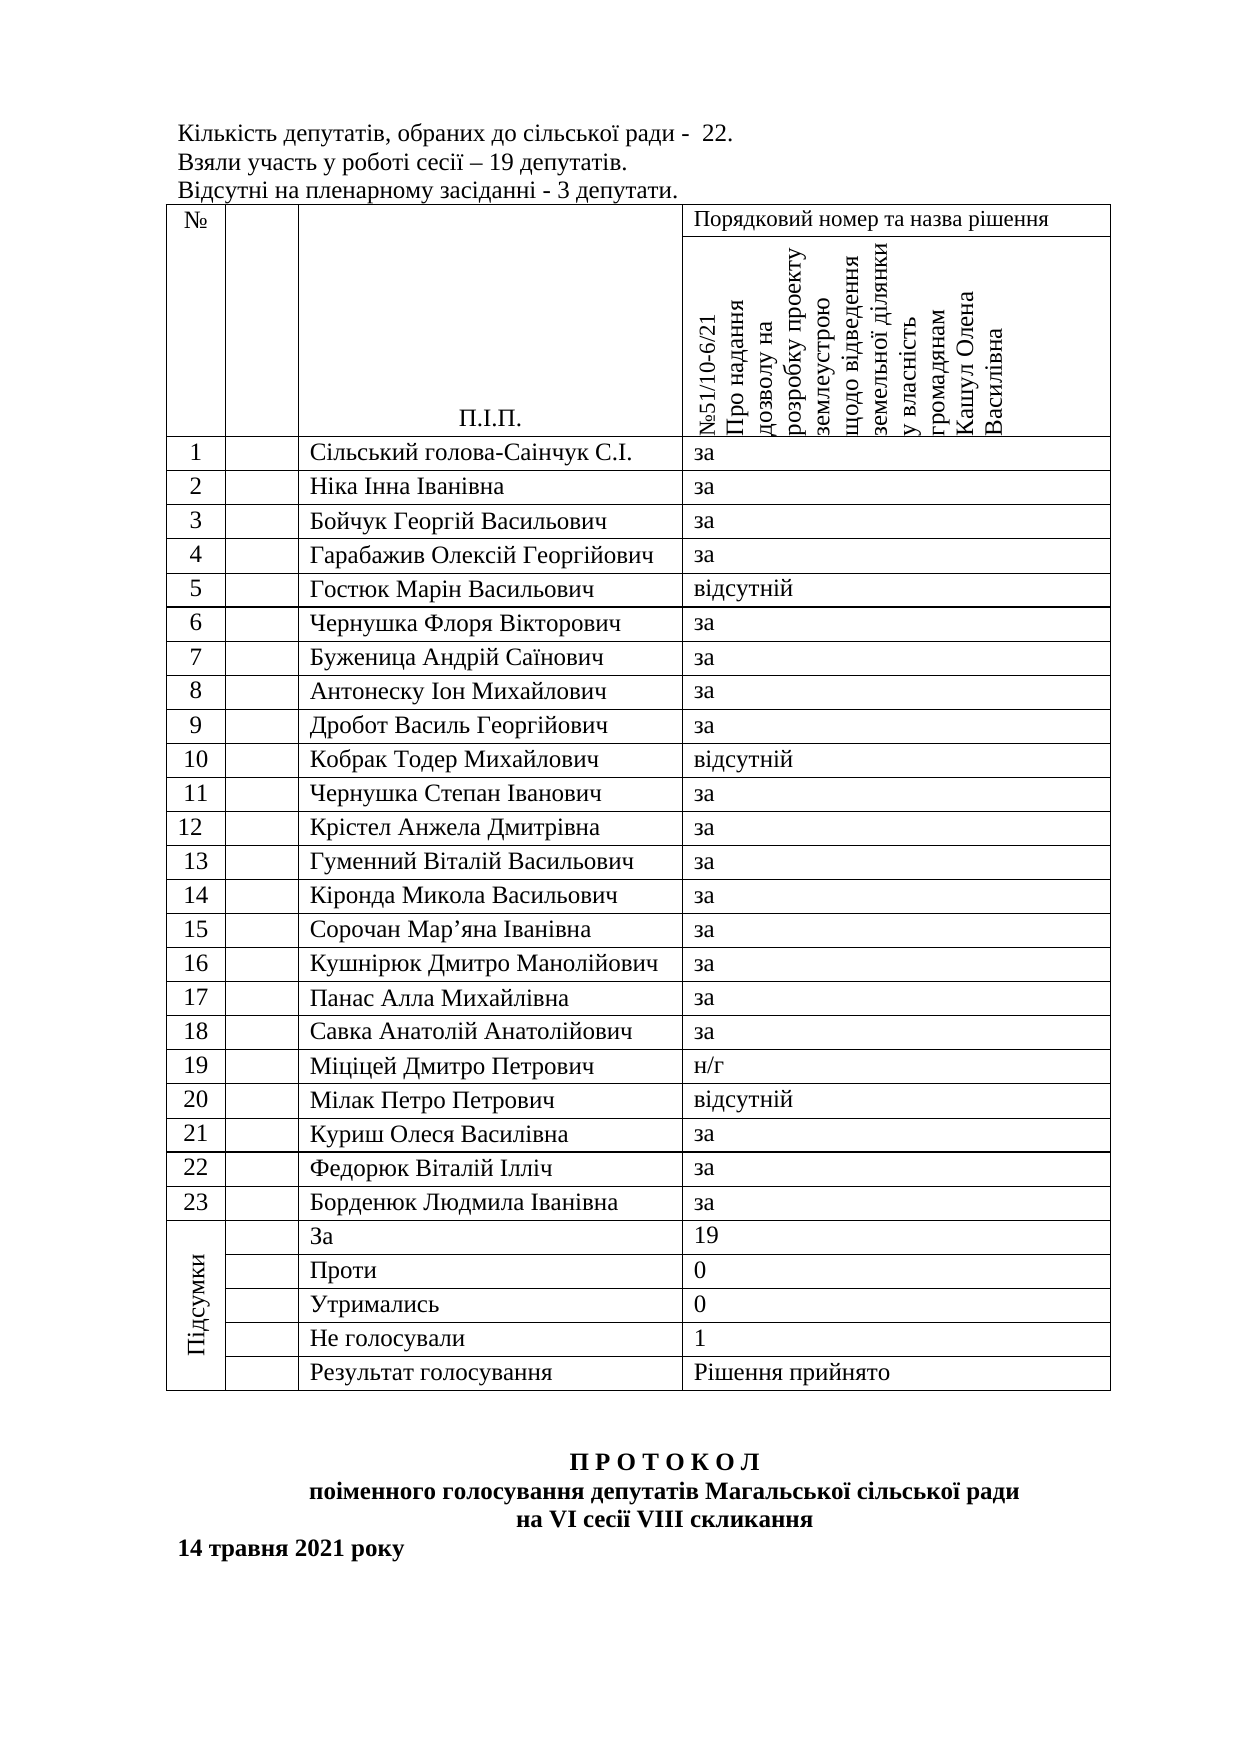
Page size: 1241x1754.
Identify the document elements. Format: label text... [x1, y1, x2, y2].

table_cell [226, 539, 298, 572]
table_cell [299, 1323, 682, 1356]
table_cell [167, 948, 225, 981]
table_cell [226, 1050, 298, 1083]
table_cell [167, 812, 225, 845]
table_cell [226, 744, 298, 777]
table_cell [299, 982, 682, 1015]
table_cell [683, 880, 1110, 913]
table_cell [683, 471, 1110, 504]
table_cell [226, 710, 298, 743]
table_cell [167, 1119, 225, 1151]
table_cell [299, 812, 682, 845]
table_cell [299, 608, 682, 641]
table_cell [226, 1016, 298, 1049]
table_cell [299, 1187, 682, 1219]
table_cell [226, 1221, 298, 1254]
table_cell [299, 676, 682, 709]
text на VІ сесії VІІI скликання [177, 1504, 1152, 1533]
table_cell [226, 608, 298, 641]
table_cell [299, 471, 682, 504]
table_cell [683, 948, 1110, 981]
text Кількість депутатів, обраних до сільської ради - 22. [177, 118, 1152, 147]
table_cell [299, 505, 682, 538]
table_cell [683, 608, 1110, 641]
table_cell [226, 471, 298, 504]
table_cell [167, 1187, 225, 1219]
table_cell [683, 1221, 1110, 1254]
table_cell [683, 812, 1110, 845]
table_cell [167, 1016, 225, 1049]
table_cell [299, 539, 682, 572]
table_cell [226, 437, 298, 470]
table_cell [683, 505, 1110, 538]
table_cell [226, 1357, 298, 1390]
text Взяли участь у роботі сесії – 19 депутатів. [177, 147, 1152, 176]
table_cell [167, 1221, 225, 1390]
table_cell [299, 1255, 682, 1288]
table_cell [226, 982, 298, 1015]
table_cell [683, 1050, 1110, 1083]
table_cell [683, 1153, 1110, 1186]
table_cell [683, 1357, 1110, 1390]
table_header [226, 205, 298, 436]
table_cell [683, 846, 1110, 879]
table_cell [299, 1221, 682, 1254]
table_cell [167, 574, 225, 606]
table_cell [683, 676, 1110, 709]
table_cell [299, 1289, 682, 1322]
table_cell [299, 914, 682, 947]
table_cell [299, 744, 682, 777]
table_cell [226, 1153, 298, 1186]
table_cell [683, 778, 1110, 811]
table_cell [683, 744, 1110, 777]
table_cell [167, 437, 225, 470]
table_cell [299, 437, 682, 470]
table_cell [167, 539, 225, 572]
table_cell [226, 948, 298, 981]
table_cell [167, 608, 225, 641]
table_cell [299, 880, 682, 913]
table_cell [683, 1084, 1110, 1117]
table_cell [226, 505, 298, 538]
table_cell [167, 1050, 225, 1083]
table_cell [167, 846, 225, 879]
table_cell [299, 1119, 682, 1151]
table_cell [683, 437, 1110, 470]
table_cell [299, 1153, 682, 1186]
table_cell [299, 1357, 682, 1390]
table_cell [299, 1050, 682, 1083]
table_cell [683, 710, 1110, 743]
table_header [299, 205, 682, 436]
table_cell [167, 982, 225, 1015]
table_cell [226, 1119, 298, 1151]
text поіменного голосування депутатів Магальської сільської ради [177, 1476, 1152, 1504]
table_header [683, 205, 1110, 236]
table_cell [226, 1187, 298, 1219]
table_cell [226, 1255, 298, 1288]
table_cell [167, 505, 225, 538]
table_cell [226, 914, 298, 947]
text Відсутні на пленарному засіданні - 3 депутати. [177, 176, 1152, 204]
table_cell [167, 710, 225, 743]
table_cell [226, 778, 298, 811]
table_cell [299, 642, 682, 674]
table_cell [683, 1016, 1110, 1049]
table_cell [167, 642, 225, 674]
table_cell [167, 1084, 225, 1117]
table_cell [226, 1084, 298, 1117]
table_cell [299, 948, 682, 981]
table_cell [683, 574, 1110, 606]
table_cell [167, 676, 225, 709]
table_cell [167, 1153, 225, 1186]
text П Р О Т О К О Л [177, 1447, 1152, 1476]
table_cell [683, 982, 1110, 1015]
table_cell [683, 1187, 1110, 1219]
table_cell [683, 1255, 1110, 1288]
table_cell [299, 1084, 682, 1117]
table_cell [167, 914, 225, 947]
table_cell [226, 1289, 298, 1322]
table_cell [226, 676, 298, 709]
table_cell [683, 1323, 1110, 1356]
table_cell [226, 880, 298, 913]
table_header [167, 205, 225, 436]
text 14 травня 2021 року [177, 1533, 1152, 1562]
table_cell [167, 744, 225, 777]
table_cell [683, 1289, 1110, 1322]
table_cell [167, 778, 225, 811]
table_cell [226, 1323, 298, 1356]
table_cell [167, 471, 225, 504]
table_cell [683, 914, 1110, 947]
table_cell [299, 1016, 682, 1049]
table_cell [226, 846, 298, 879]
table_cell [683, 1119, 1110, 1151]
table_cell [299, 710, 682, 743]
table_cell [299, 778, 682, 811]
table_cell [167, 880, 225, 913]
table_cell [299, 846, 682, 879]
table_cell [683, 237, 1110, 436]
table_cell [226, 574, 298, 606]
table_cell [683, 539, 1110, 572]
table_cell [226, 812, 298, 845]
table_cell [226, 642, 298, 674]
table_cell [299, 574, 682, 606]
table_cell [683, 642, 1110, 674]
